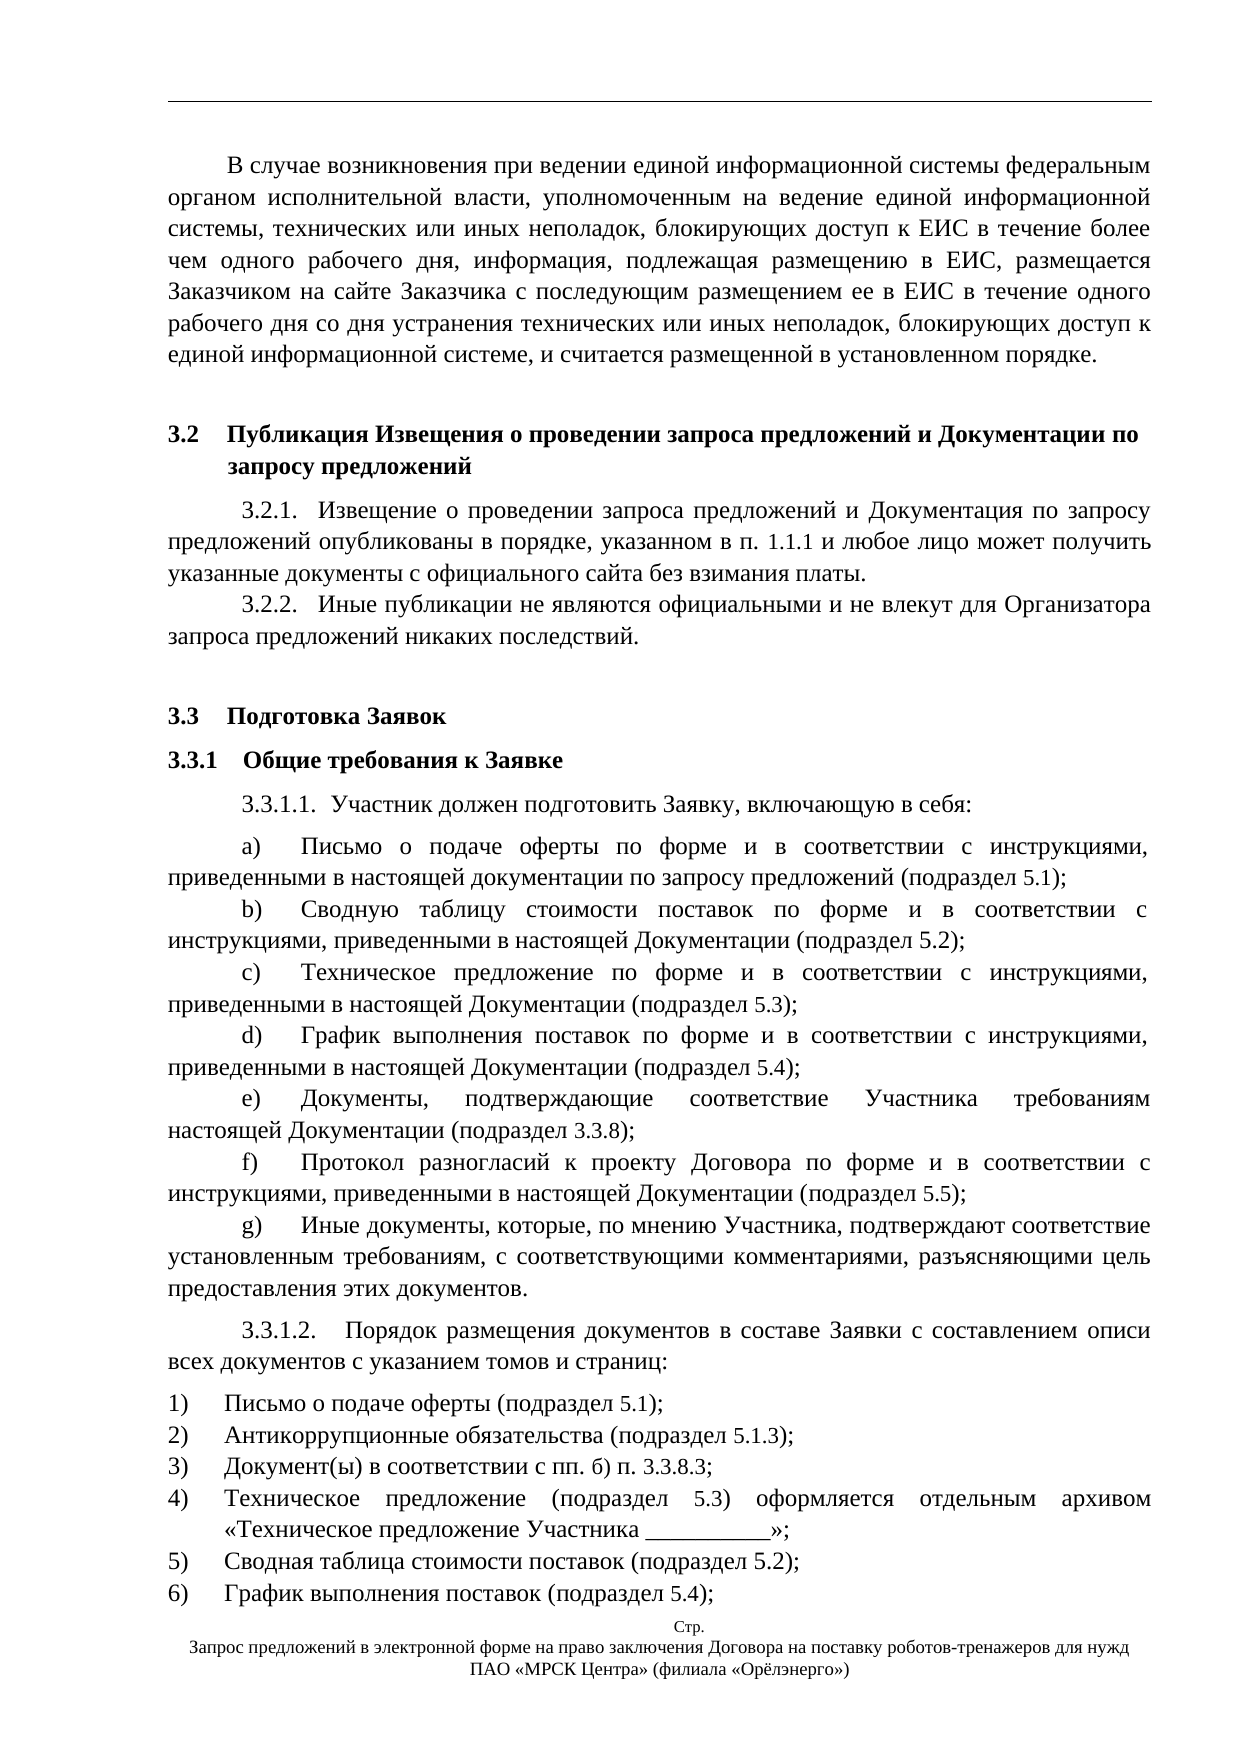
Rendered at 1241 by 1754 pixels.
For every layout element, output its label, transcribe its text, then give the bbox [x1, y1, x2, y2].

text В случае возникновения при ведении единой информационной системы федеральным органом исполнительной власти, уполномоченным на ведение единой информационной системы, технических или иных неполадок, блокирующих доступ к ЕИС в течение более чем одного рабочего дня, информация, подлежащая размещению в ЕИС, размещается Заказчиком на сайте Заказчика с последующим размещением ее в ЕИС в течение одного рабочего дня со дня устранения технических или иных неполадок, блокирующих доступ к единой информационной системе, и считается размещенной в установленном порядке. [168, 150, 1152, 368]
list Техническое предложение по форме и в соответствии с инструкциями, приведенными в настоящей Документации (подраздел 5.3); [168, 957, 1148, 1017]
list Письмо о подаче оферты по форме и в соответствии с инструкциями, приведенными в настоящей документации по запросу предложений (подраздел 5.1); [168, 831, 1148, 891]
list Иные документы, которые, по мнению Участника, подтверждают соответствие установленным требованиям, с соответствующими комментариями, разъясняющими цель предоставления этих документов. [168, 1210, 1152, 1302]
list Сводная таблица стоимости поставок (подраздел 5.2); [168, 1546, 1152, 1575]
list Протокол разногласий к проекту Договора по форме и в соответствии с инструкциями, приведенными в настоящей Документации (подраздел 5.5); [168, 1147, 1151, 1207]
list Иные публикации не являются официальными и не влекут для Организатора запроса предложений никаких последствий. [168, 589, 1152, 650]
list Техническое предложение (подраздел 5.3) оформляется отдельным архивом «Техническое предложение Участника __________»; [168, 1483, 1152, 1543]
subtitle Общие требования к Заявке [168, 745, 1152, 774]
list Порядок размещения документов в составе Заявки с составлением описи всех документов с указанием томов и страниц: [168, 1315, 1152, 1375]
list Сводную таблицу стоимости поставок по форме и в соответствии с инструкциями, приведенными в настоящей Документации (подраздел 5.2); [168, 894, 1148, 954]
list Письмо о подаче оферты (подраздел 5.1); [168, 1388, 1152, 1417]
subtitle Подготовка Заявок [168, 701, 1152, 729]
list График выполнения поставок по форме и в соответствии с инструкциями, приведенными в настоящей Документации (подраздел 5.4); [168, 1020, 1149, 1081]
list Документ(ы) в соответствии с пп. б) п. 3.3.8.3; [168, 1451, 1152, 1480]
list Извещение о проведении запроса предложений и Документация по запросу предложений опубликованы в порядке, указанном в п. 1.1.1 и любое лицо может получить указанные документы с официального сайта без взимания платы. [168, 495, 1152, 587]
list Антикоррупционные обязательства (подраздел 5.1.3); [168, 1420, 1152, 1449]
list График выполнения поставок (подраздел 5.4); [168, 1578, 1152, 1606]
subtitle Публикация Извещения о проведении запроса предложений и Документации по запросу предложений [168, 419, 1152, 479]
list Участник должен подготовить Заявку, включающую в себя: [168, 789, 1152, 818]
list Документы, подтверждающие соответствие Участника требованиям настоящей Документации (подраздел 3.3.8); [168, 1083, 1151, 1144]
